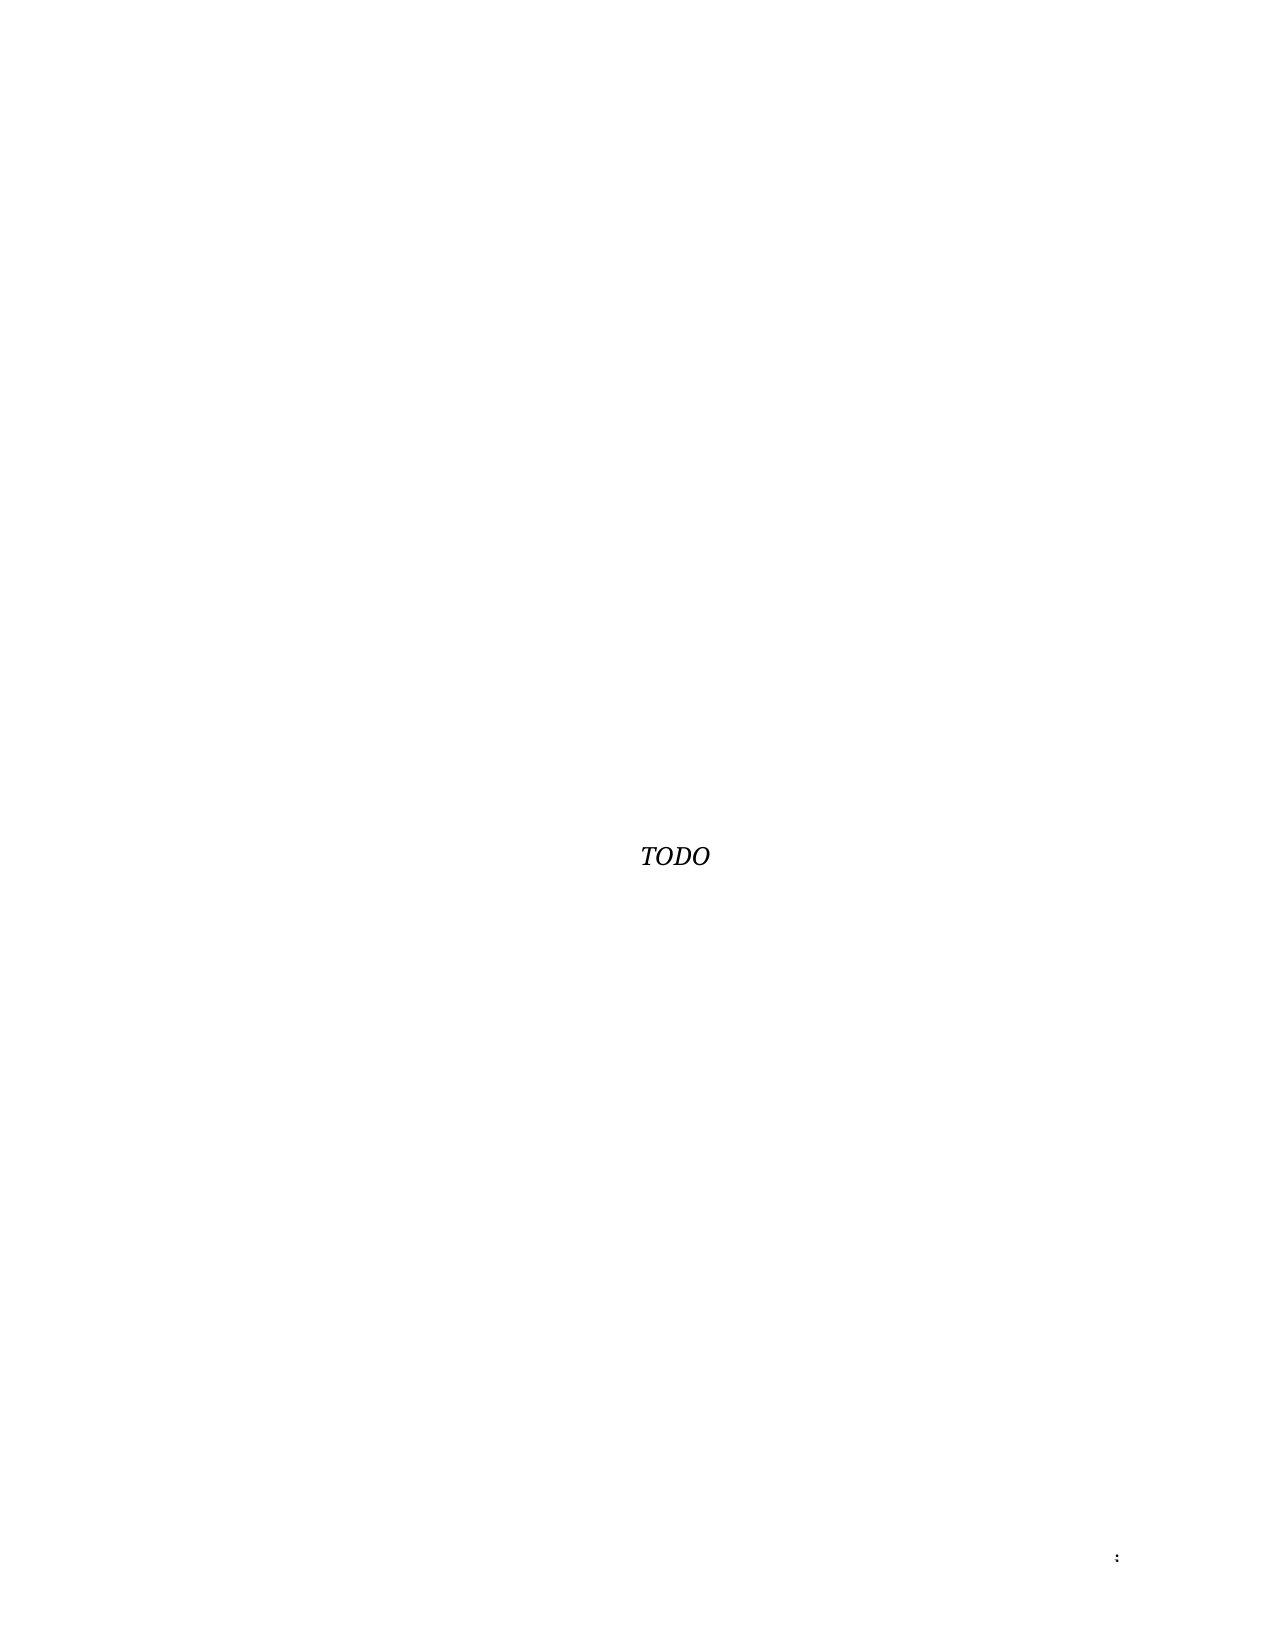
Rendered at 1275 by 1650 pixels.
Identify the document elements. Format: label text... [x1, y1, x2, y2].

text TODO [456, 839, 894, 873]
